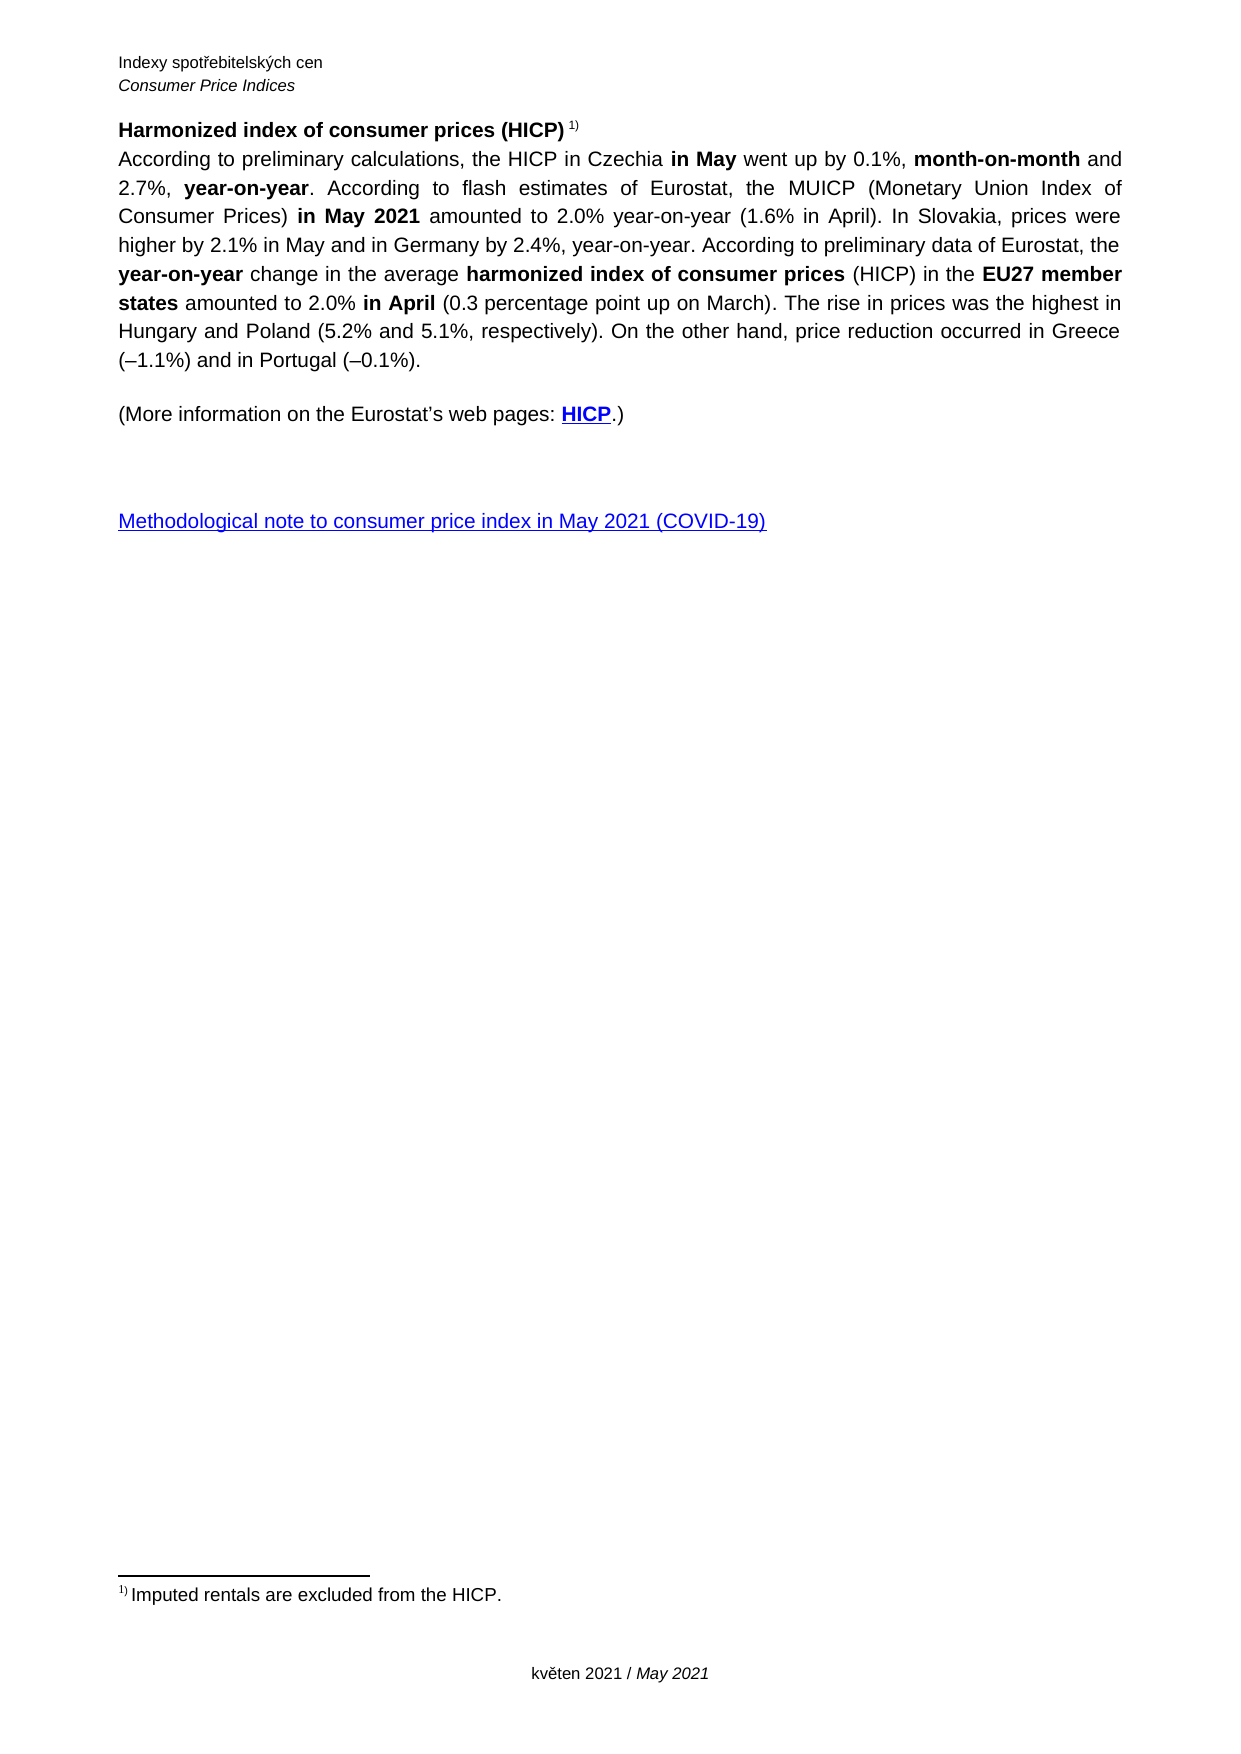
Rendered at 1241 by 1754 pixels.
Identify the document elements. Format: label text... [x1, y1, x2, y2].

text Harmonized index of consumer prices (HICP) ) [118, 118, 1122, 142]
text Methodological note to consumer price index in May 2021 (COVID-19) [118, 509, 1122, 533]
text (More information on the Eurostat’s web pages: HICP.) [118, 402, 1122, 426]
text According to preliminary calculations, the HICP in Czechia in May went up by 0.1%, month-on-month and 2.7%, year-on-year. According to flash estimates of Eurostat, the MUICP (Monetary Union Index of Consumer Prices) in May 2021 amounted to 2.0% year-on-year (1.6% in April). In Slovakia, prices were higher by 2.1% in May and in Germany by 2.4%, year-on-year. According to preliminary data of Eurostat, the year-on-year change in the average harmonized index of consumer prices (HICP) in the EU27 member states amounted to 2.0% in April (0.3 percentage point up on March). The rise in prices was the highest in Hungary and Poland (5.2% and 5.1%, respectively). On the other hand, price reduction occurred in Greece (–1.1%) and in Portugal (–0.1%). [118, 147, 1122, 372]
